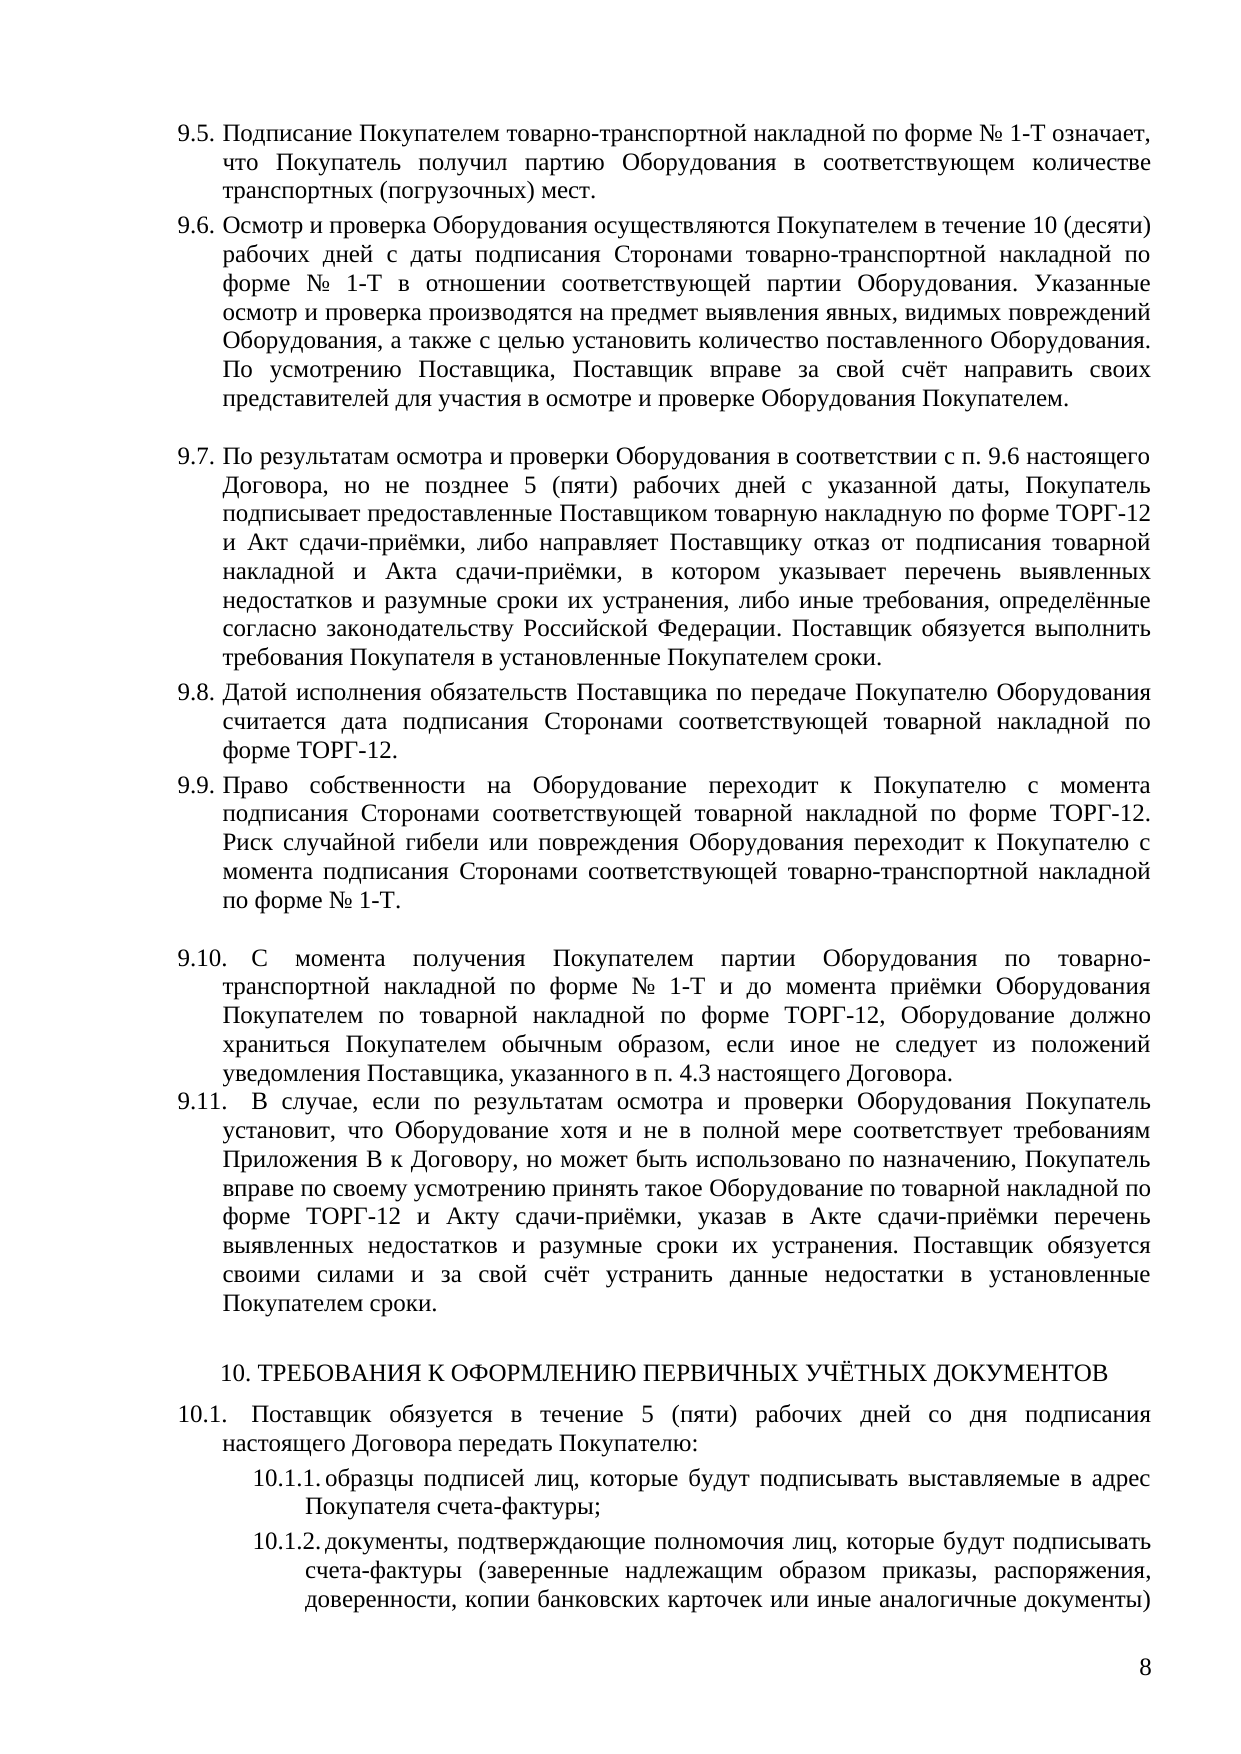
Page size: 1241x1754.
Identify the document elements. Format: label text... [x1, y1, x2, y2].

list Подписание Покупателем товарно-транспортной накладной по форме № 1-Т означает, что Покупатель получил партию Оборудования в соответствующем количестве транспортных (погрузочных) мест. [177, 239, 1152, 326]
list Поставщик обязуется в течение 5 (пяти) рабочих дней со дня подписания настоящего Договора передать Покупателю: [177, 1572, 1152, 1630]
list Осмотр и проверка Оборудования осуществляются Покупателем в течение 10 (десяти) рабочих дней с даты подписания Сторонами товарно-транспортной накладной по форме № 1-Т в отношении соответствующей партии Оборудования. Указанные осмотр и проверка производятся на предмет выявления явных, видимых повреждений Оборудования, а также с целью установить количество поставленного Оборудования. По усмотрению Поставщика, Поставщик вправе за свой счёт направить своих представителей для участия в осмотре и проверке Оборудования Покупателем. [177, 332, 1152, 533]
list ТРЕБОВАНИЯ К ОФОРМЛЕНИЮ ПЕРВИЧНЫХ УЧЁТНЫХ ДОКУМЕНТОВ [177, 1531, 1152, 1560]
list В случае, если по результатам осмотра и проверки Оборудования Покупатель установит, что Оборудование хотя и не в полной мере соответствует требованиям Приложения В к Договору, но может быть использовано по назначению, Покупатель вправе по своему усмотрению принять такое Оборудование по товарной накладной по форме ТОРГ-12 и Акту сдачи-приёмки, указав в Акте сдачи-приёмки перечень выявленных недостатков и разумные сроки их устранения. Поставщик обязуется своими силами и за свой счёт устранить данные недостатки в установленные Покупателем сроки. [177, 1260, 1152, 1490]
list Датой исполнения обязательств Поставщика по передаче Покупателю Оборудования считается дата подписания Сторонами соответствующей товарной накладной по форме ТОРГ-12. [177, 821, 1152, 908]
list По результатам осмотра и проверки Оборудования в соответствии с п. 9.6 настоящего Договора, но не позднее 5 (пяти) рабочих дней с указанной даты, Покупатель подписывает предоставленные Поставщиком товарную накладную по форме ТОРГ-12 и Акт сдачи-приёмки, либо направляет Поставщику отказ от подписания товарной накладной и Акта сдачи-приёмки, в котором указывает перечень выявленных недостатков и разумные сроки их устранения, либо иные требования, определённые согласно законодательству Российской Федерации. Поставщик обязуется выполнить требования Покупателя в установленные Покупателем сроки. [177, 562, 1152, 792]
list С момента получения Покупателем партии Оборудования по товарно-транспортной накладной по форме № 1-Т и до момента приёмки Оборудования Покупателем по товарной накладной по форме ТОРГ-12, Оборудование должно храниться Покупателем обычным образом, если иное не следует из положений уведомления Поставщика, указанного в п. 4.3 настоящего Договора. [177, 1087, 1152, 1231]
list Если в ходе приёмки партии Оборудования по количеству транспортных (погрузочных) мест Покупатель выявит недопоставку, и (или) установит, что упаковка какого-либо Оборудования повреждена, Покупатель указывает соответствующие сведения в товарно-транспортной накладной по форме № 1-Т. [177, 118, 1152, 233]
list Право собственности на Оборудование переходит к Покупателю с момента подписания Сторонами соответствующей товарной накладной по форме ТОРГ-12. Риск случайной гибели или повреждения Оборудования переходит к Покупателю с момента подписания Сторонами соответствующей товарно-транспортной накладной по форме № 1-Т. [177, 914, 1152, 1058]
